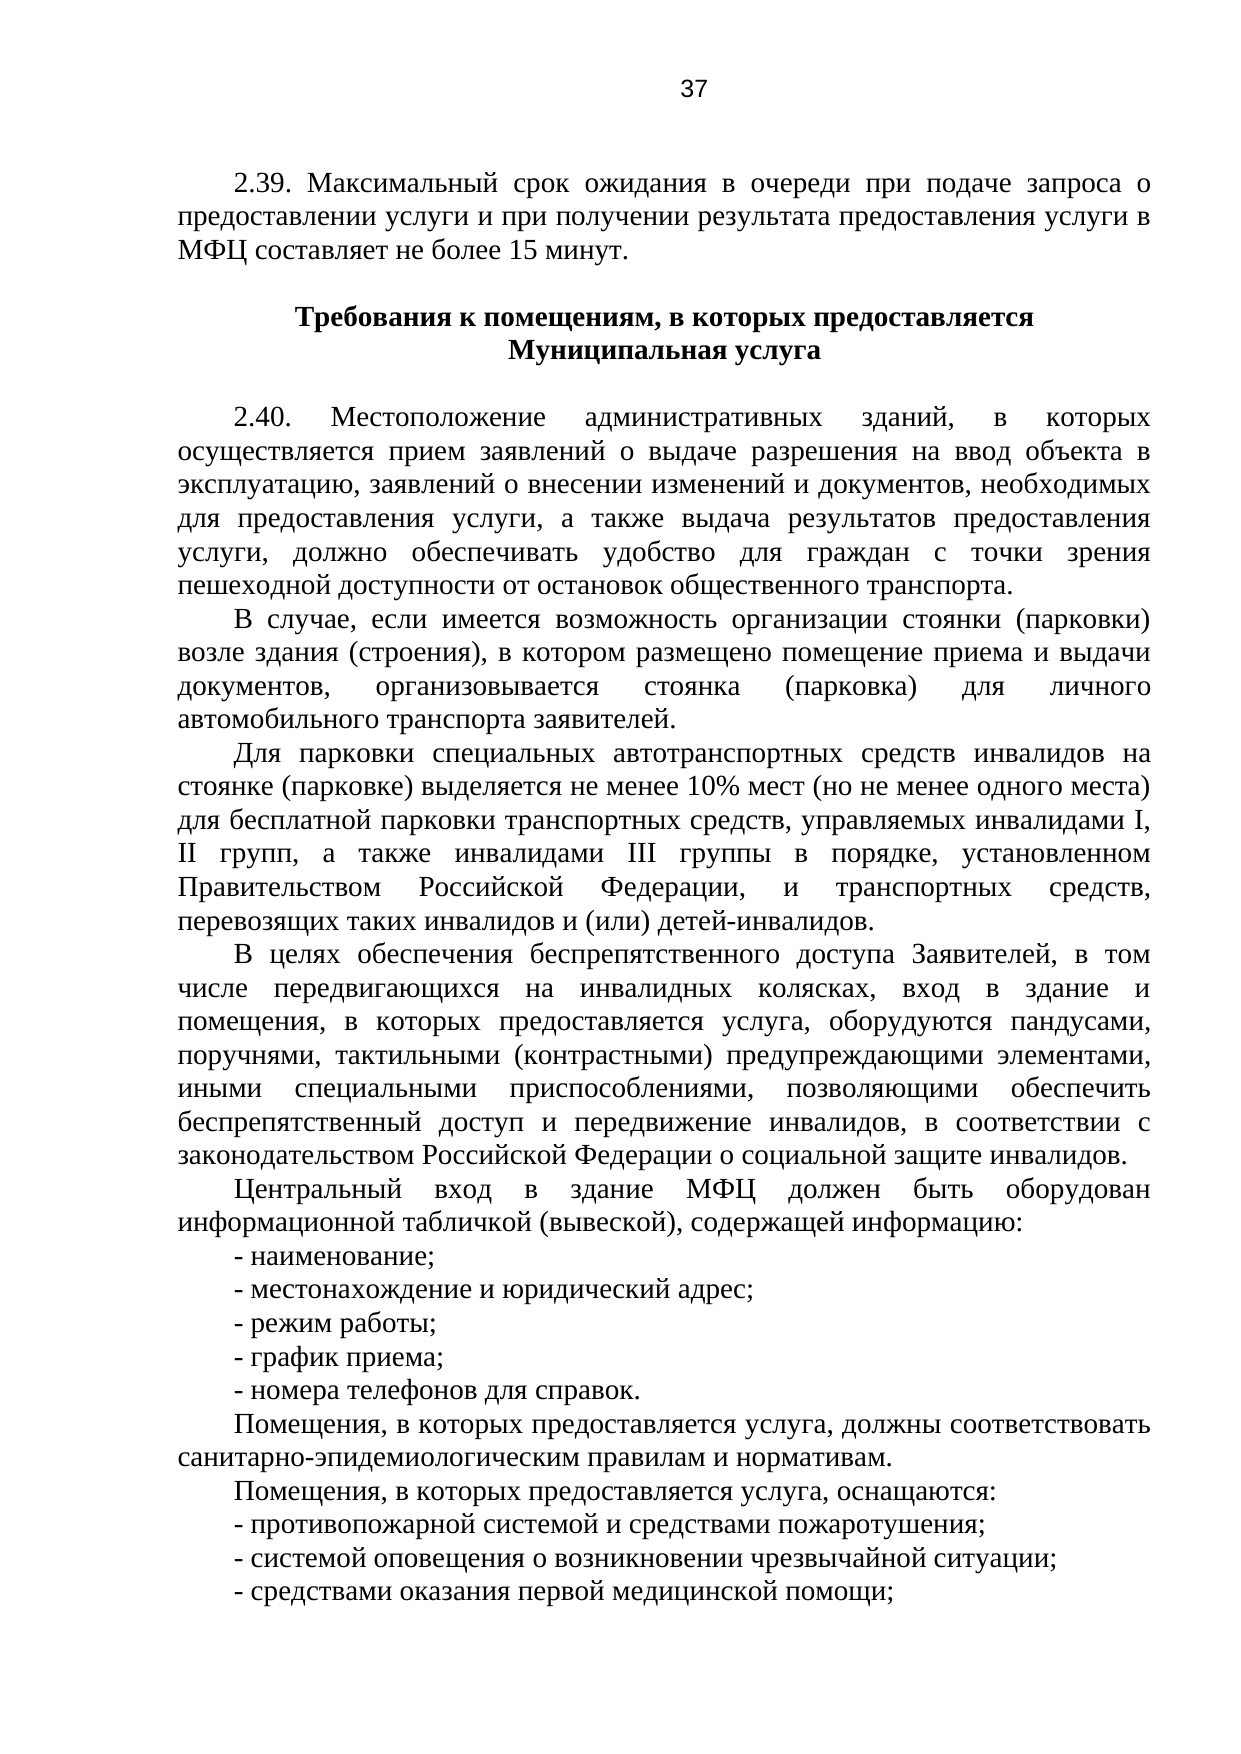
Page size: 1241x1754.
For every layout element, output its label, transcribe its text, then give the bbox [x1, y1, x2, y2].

text В случае, если имеется возможность организации стоянки (парковки) возле здания (строения), в котором размещено помещение приема и выдачи документов, организовывается стоянка (парковка) для личного автомобильного транспорта заявителей. [177, 601, 1152, 735]
text Помещения, в которых предоставляется услуга, оснащаются: [177, 1473, 1152, 1506]
text Помещения, в которых предоставляется услуга, должны соответствовать санитарно-эпидемиологическим правилам и нормативам. [177, 1406, 1152, 1473]
text Центральный вход в здание МФЦ должен быть оборудован информационной табличкой (вывеской), содержащей информацию: [177, 1171, 1152, 1238]
text 2.39. Максимальный срок ожидания в очереди при подаче запроса о предоставлении услуги и при получении результата предоставления услуги в МФЦ составляет не более 15 минут. [177, 165, 1152, 265]
text - противопожарной системой и средствами пожаротушения; [177, 1506, 1152, 1540]
text - номера телефонов для справок. [177, 1372, 1152, 1406]
text - режим работы; [177, 1305, 1152, 1339]
text - системой оповещения о возникновении чрезвычайной ситуации; [177, 1540, 1152, 1573]
text В целях обеспечения беспрепятственного доступа Заявителей, в том числе передвигающихся на инвалидных колясках, вход в здание и помещения, в которых предоставляется услуга, оборудуются пандусами, поручнями, тактильными (контрастными) предупреждающими элементами, иными специальными приспособлениями, позволяющими обеспечить беспрепятственный доступ и передвижение инвалидов, в соответствии с законодательством Российской Федерации о социальной защите инвалидов. [177, 936, 1152, 1171]
text Муниципальная услуга [177, 332, 1152, 366]
text - график приема; [177, 1339, 1152, 1372]
text Для парковки специальных автотранспортных средств инвалидов на стоянке (парковке) выделяется не менее 10% мест (но не менее одного места) для бесплатной парковки транспортных средств, управляемых инвалидами I, II групп, а также инвалидами III группы в порядке, установленном Правительством Российской Федерации, и транспортных средств, перевозящих таких инвалидов и (или) детей-инвалидов. [177, 735, 1152, 936]
text - местонахождение и юридический адрес; [177, 1272, 1152, 1305]
text 2.40. Местоположение административных зданий, в которых осуществляется прием заявлений о выдаче разрешения на ввод объекта в эксплуатацию, заявлений о внесении изменений и документов, необходимых для предоставления услуги, а также выдача результатов предоставления услуги, должно обеспечивать удобство для граждан с точки зрения пешеходной доступности от остановок общественного транспорта. [177, 399, 1152, 601]
text - наименование; [177, 1238, 1152, 1272]
text - средствами оказания первой медицинской помощи; [177, 1573, 1152, 1607]
text Требования к помещениям, в которых предоставляется [177, 299, 1152, 332]
